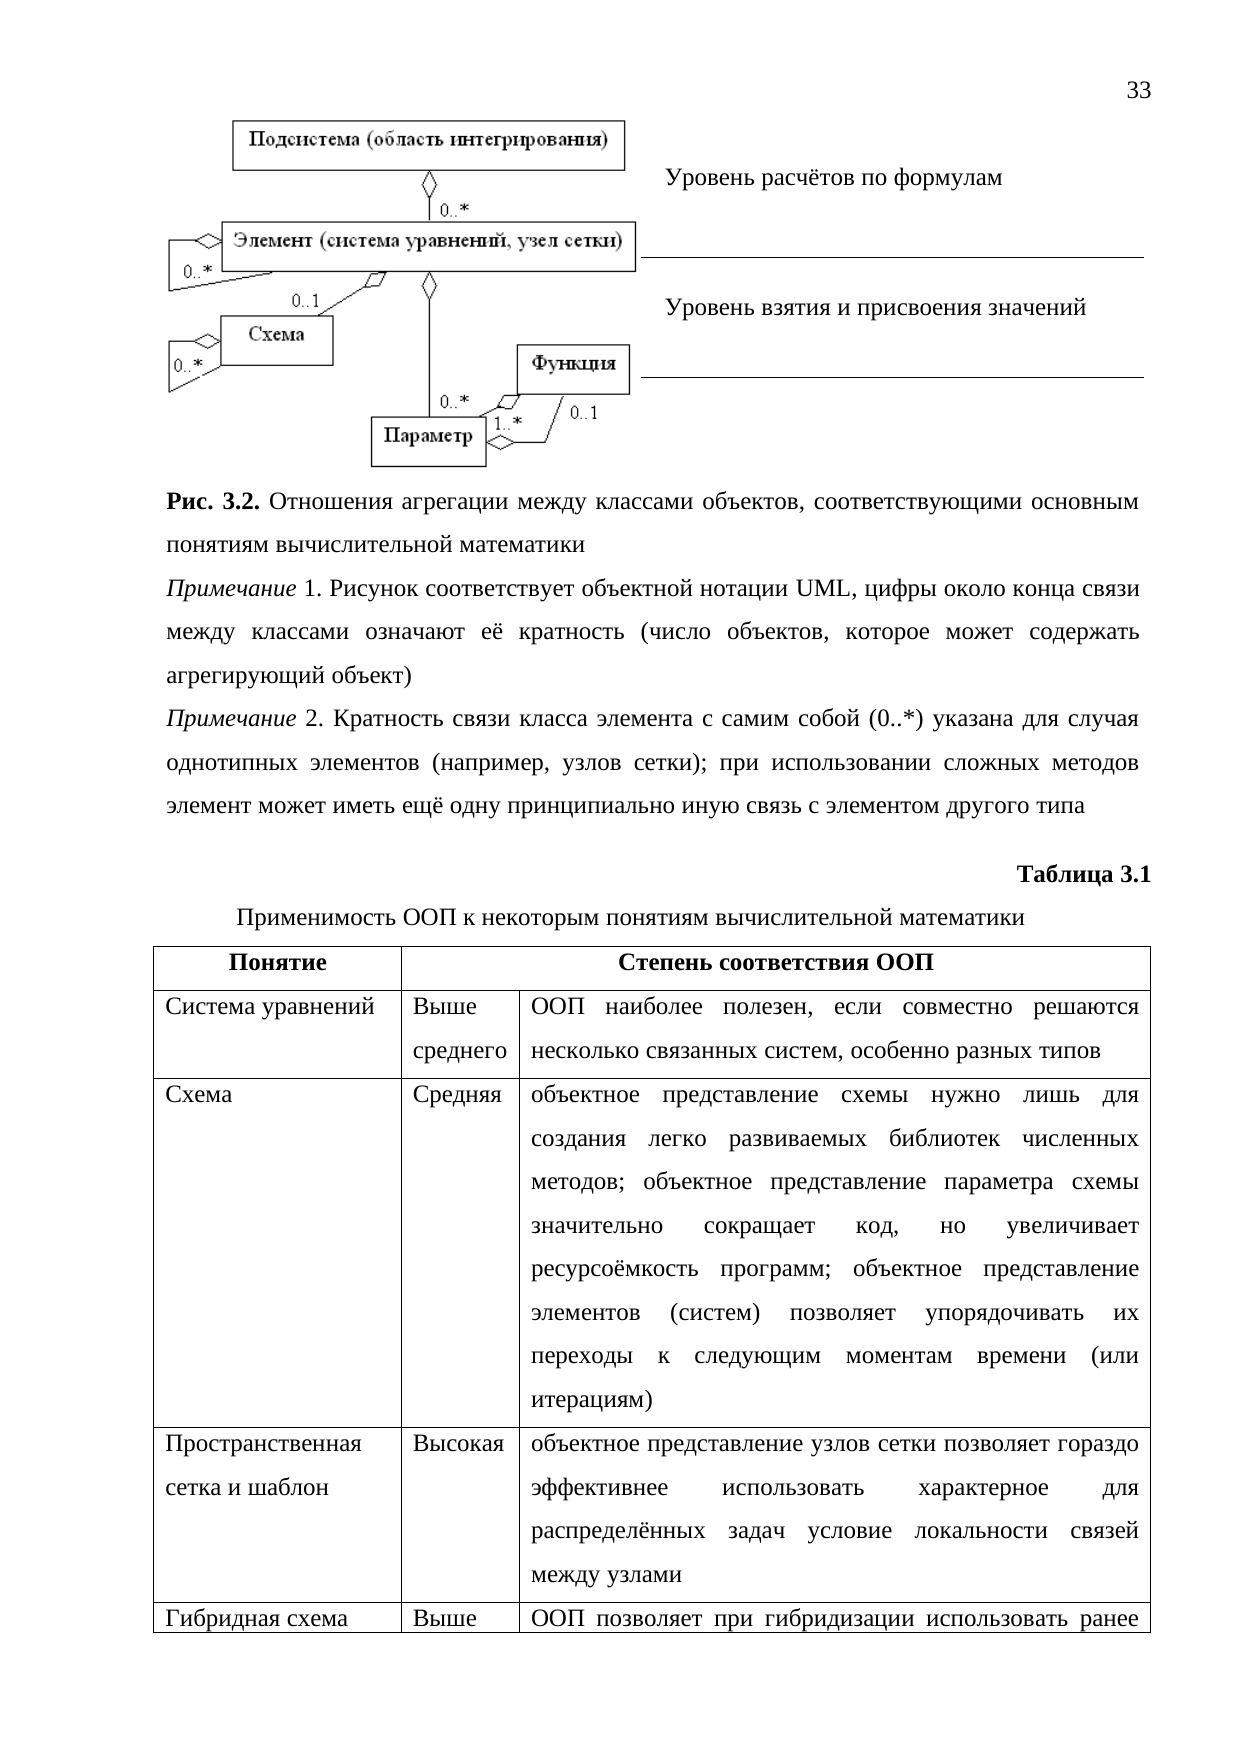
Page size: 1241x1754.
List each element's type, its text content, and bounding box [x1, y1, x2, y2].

table_cell Схема [154, 1079, 401, 1427]
table_cell Гибридная схема [154, 1603, 401, 1632]
table_cell Выше среднего [402, 991, 519, 1078]
text Таблица 3.1 [177, 858, 1152, 888]
table_cell объектное представление узлов сетки позволяет гораздо эффективнее использовать характерное для распределённых задач условие локальности связей между узлами [520, 1428, 1150, 1602]
table_cell Система уравнений [154, 991, 401, 1078]
table_cell Средняя [402, 1079, 519, 1427]
text Применимость ООП к некоторым понятиям вычислительной математики [177, 902, 1152, 931]
table_cell Примечание 1. Рисунок соответствует объектной нотации UML, цифры около конца связи между классами означают её кратность (число объектов, которое может содержать агрегирующий объект) [155, 573, 1152, 703]
picture [165, 118, 641, 472]
table_cell Выше среднего [402, 1603, 519, 1632]
table_header Степень соответствия ООП [402, 947, 1150, 990]
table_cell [520, 1603, 1150, 1632]
table_cell объектное представление схемы нужно лишь для создания легко развиваемых библиотек численных методов; объектное представление параметра схемы значительно сокращает код, но увеличивает ресурсоёмкость программ; объектное представление элементов (систем) позволяет упорядочивать их переходы к следующим моментам времени (или итерациям) [520, 1079, 1150, 1427]
table_cell Уровень взятия и присвоения значений [653, 249, 1152, 486]
table_header [155, 118, 653, 486]
table_cell Уровень расчётов по формулам [653, 118, 1152, 249]
table_cell Высокая [402, 1428, 519, 1602]
table_cell Рис. 3.2. Отношения агрегации между классами объектов, соответствующими основным понятиям вычислительной математики [155, 486, 1152, 573]
table_cell Пространственная сетка и шаблон [154, 1428, 401, 1602]
table_cell Примечание 2. Кратность связи класса элемента с самим собой (0..*) указана для случая однотипных элементов (например, узлов сетки); при использовании сложных методов элемент может иметь ещё одну принципиально иную связь с элементом другого типа [155, 703, 1152, 833]
table_header Понятие [154, 947, 401, 990]
table_cell ООП наиболее полезен, если совместно решаются несколько связанных систем, особенно разных типов [520, 991, 1150, 1078]
